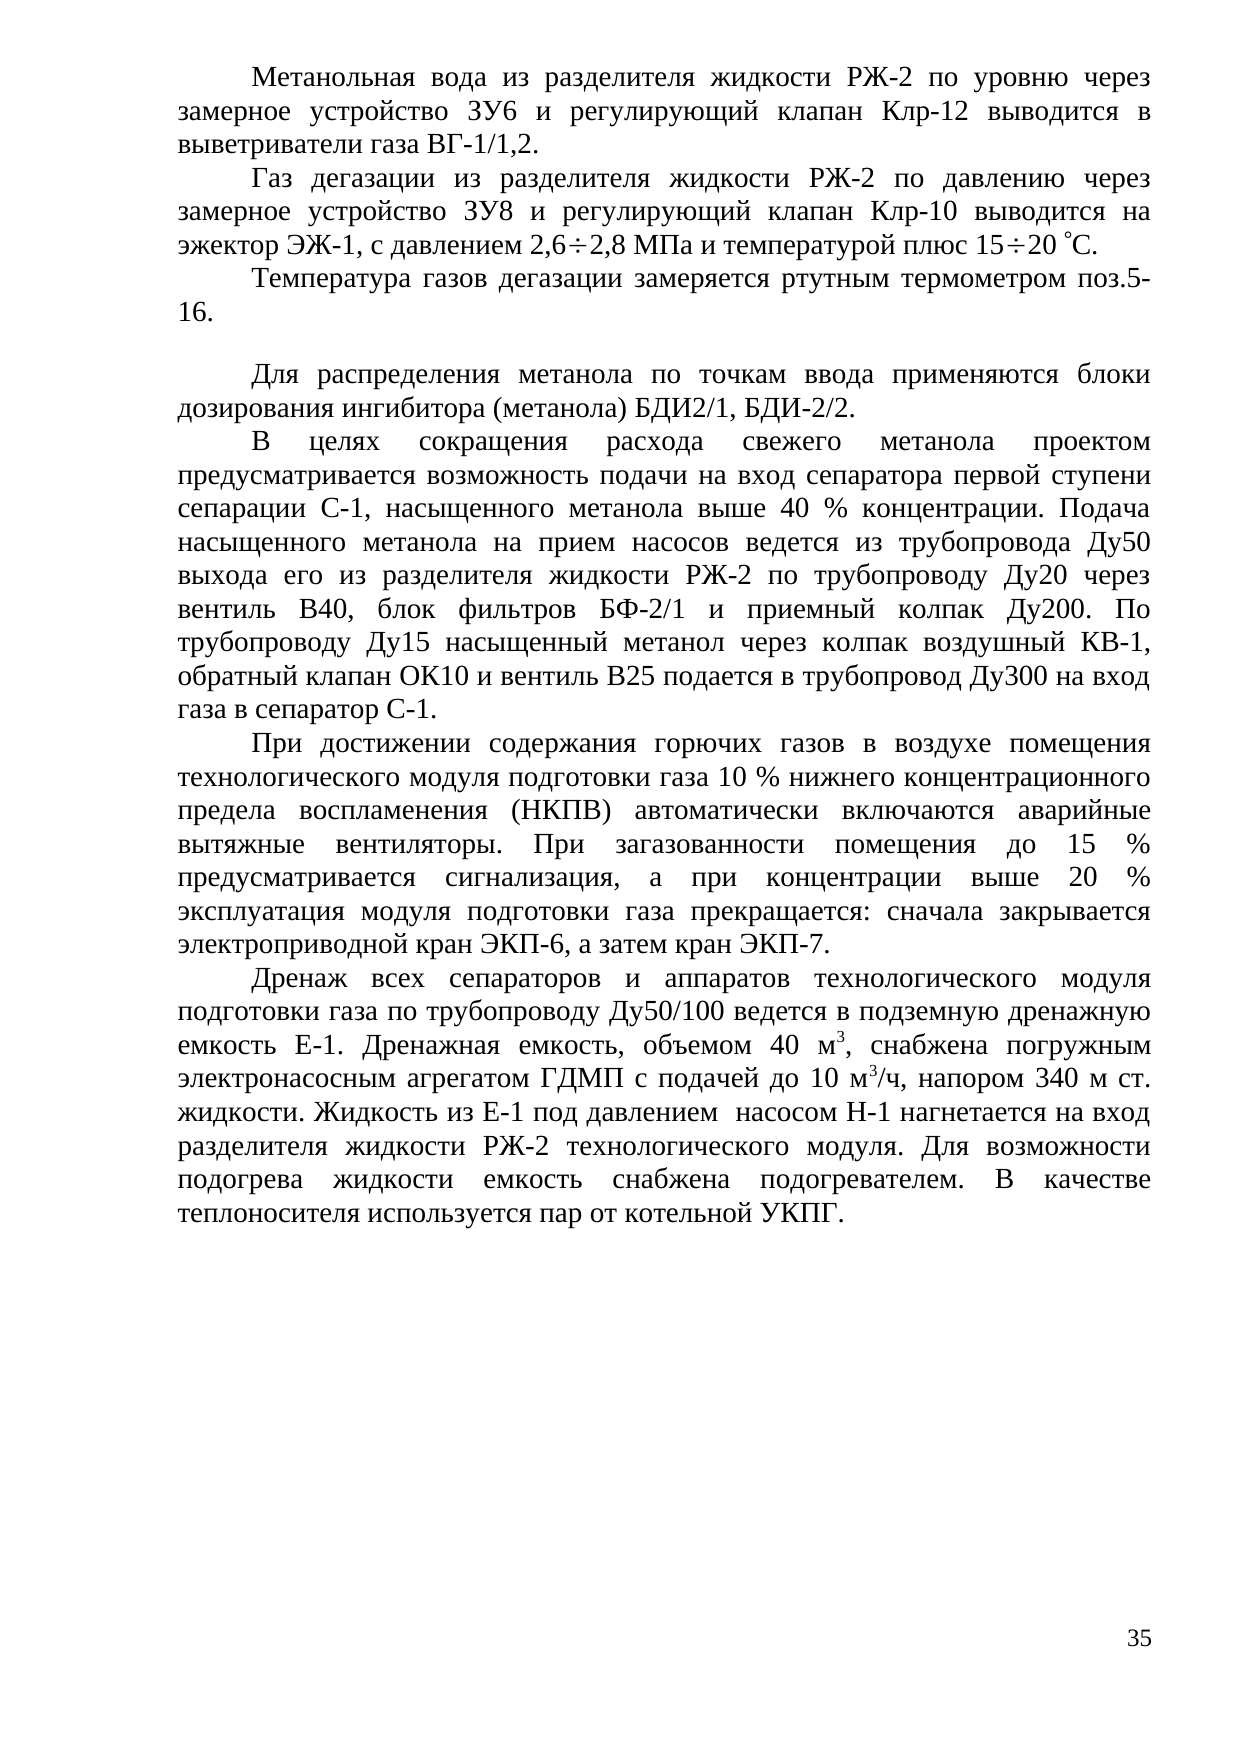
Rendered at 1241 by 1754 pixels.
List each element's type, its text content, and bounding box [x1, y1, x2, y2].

text В целях сокращения расхода свежего метанола проектом предусматривается возможность подачи на вход сепаратора первой ступени сепарации С-1, насыщенного метанола выше 40 % концентрации. Подача насыщенного метанола на прием насосов ведется из трубопровода Ду50 выхода его из разделителя жидкости РЖ-2 по трубопроводу Ду20 через вентиль В40, блок фильтров БФ-2/1 и приемный колпак Ду200. По трубопроводу Ду15 насыщенный метанол через колпак воздушный КВ-1, обратный клапан ОК10 и вентиль В25 подается в трубопровод Ду300 на вход газа в сепаратор С-1. [177, 423, 1152, 725]
text Газ дегазации из разделителя жидкости РЖ-2 по давлению через замерное устройство ЗУ8 и регулирующий клапан Клр-10 выводится на эжектор ЭЖ-1, с давлением 2,62,8 МПа и температурой плюс 1520 С. [177, 160, 1152, 260]
text Дренаж всех сепараторов и аппаратов технологического модуля подготовки газа по трубопроводу Ду50/100 ведется в подземную дренажную емкость Е-1. Дренажная емкость, объемом , снабжена погружным электронасосным агрегатом ГДМП с подачей до 10 м3/ч, напором ст. жидкости. Жидкость из Е-1 под давлением насосом Н-1 нагнетается на вход разделителя жидкости РЖ-2 технологического модуля. Для возможности подогрева жидкости емкость снабжена подогревателем. В качестве теплоносителя используется пар от котельной УКПГ. [177, 960, 1152, 1228]
text Для распределения метанола по точкам ввода применяются блоки дозирования ингибитора (метанола) БДИ2/1, БДИ-2/2. [177, 356, 1152, 423]
text Температура газов дегазации замеряется ртутным термометром поз.5-16. [177, 260, 1152, 327]
text Метанольная вода из разделителя жидкости РЖ-2 по уровню через замерное устройство ЗУ6 и регулирующий клапан Клр-12 выводится в выветриватели газа ВГ-1/1,2. [177, 59, 1152, 160]
text При достижении содержания горючих газов в воздухе помещения технологического модуля подготовки газа 10 % нижнего концентрационного предела воспламенения (НКПВ) автоматически включаются аварийные вытяжные вентиляторы. При загазованности помещения до 15 % предусматривается сигнализация, а при концентрации выше 20 % эксплуатация модуля подготовки газа прекращается: сначала закрывается электроприводной кран ЭКП-6, а затем кран ЭКП-7. [177, 725, 1152, 960]
